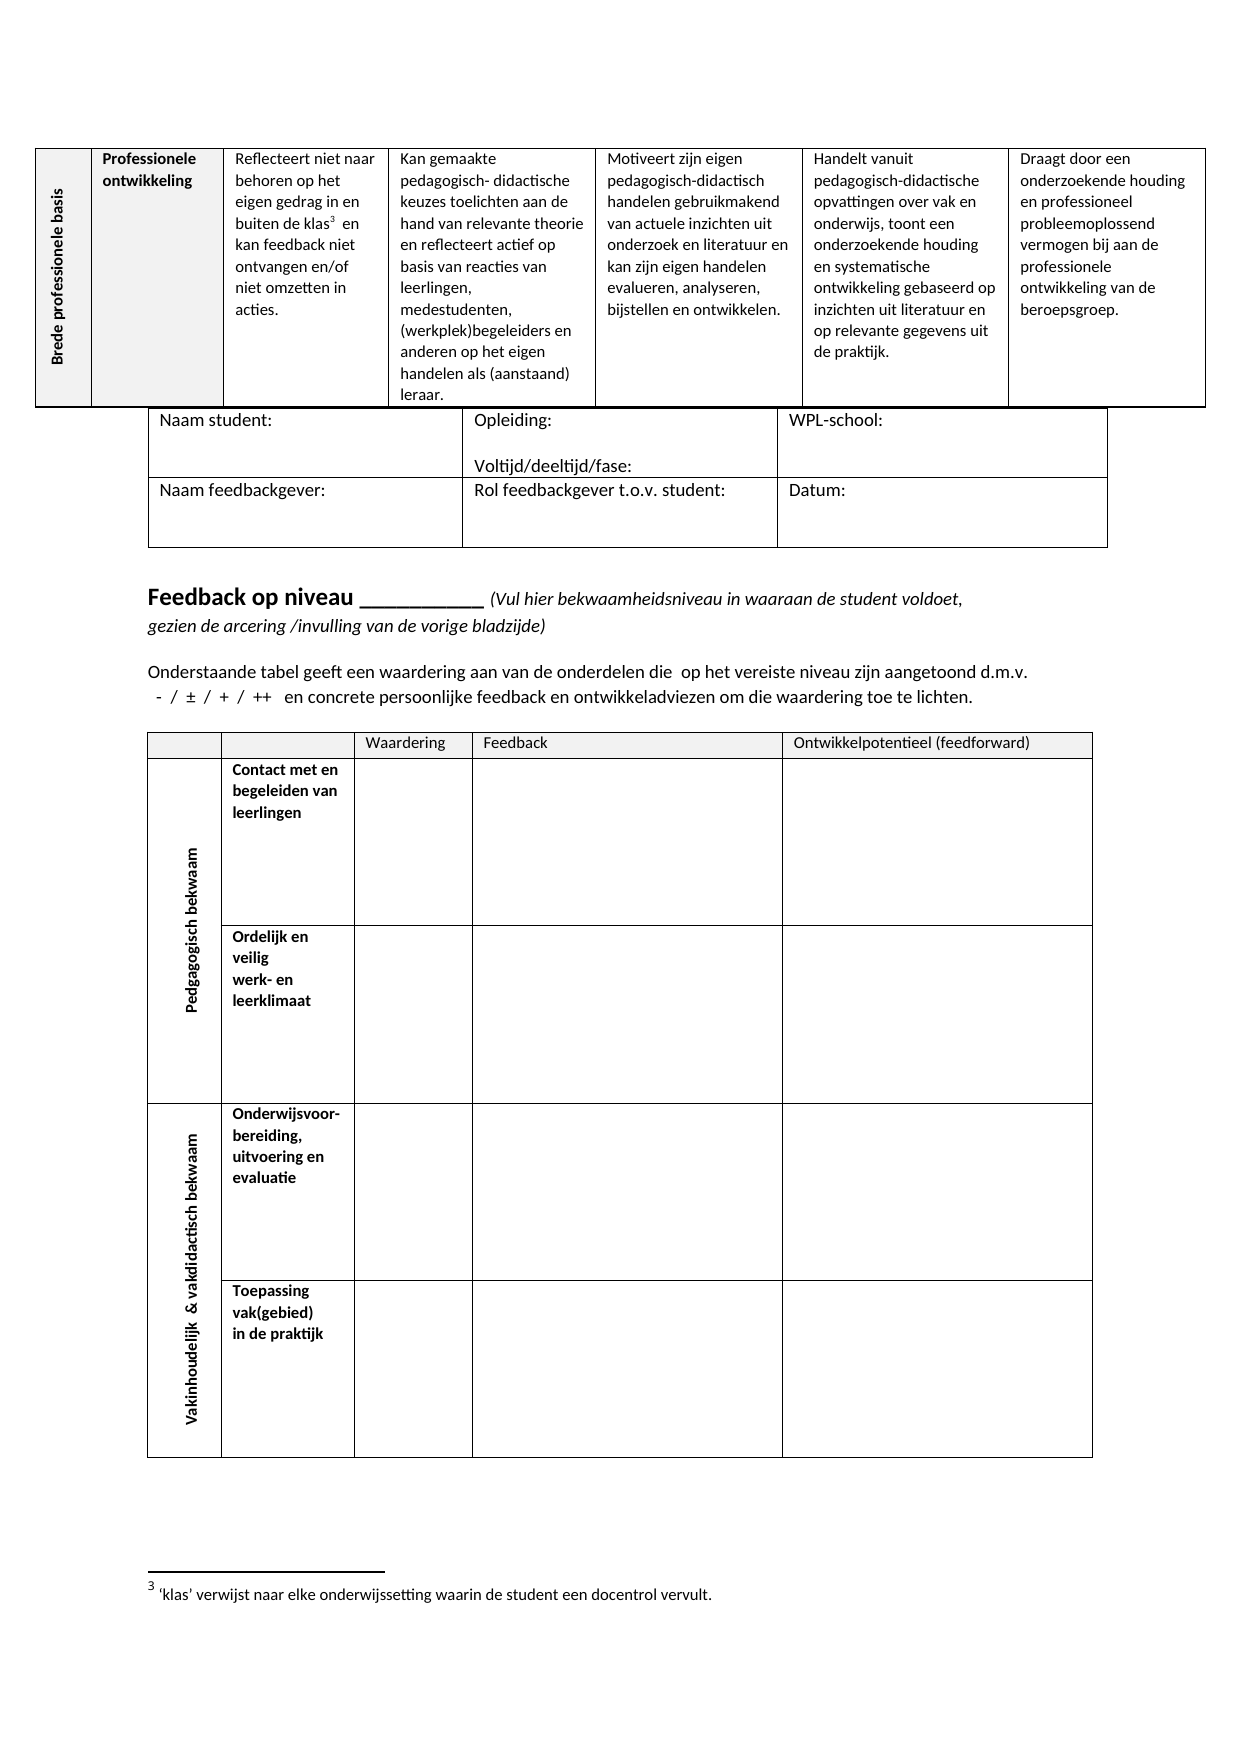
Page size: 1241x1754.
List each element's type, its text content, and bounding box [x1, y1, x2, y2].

table_header [222, 733, 354, 758]
table_cell Reflecteert niet naar behoren op het eigen gedrag in en buiten de klas en kan feedback niet ontvangen en/of niet omzetten in acties. [224, 149, 388, 406]
table_cell Pedgagogisch bekwaam [148, 759, 221, 1102]
table_cell [355, 1281, 472, 1457]
table_cell Naam feedbackgever: [149, 478, 462, 547]
table_cell Ordelijk en veilig werk- en leerklimaat [222, 926, 354, 1102]
table_cell Vakinhoudelijk & vakdidactisch bekwaam [148, 1104, 221, 1457]
table_cell [783, 1104, 1092, 1279]
table_header Naam student: [149, 409, 462, 477]
table_cell [473, 926, 782, 1102]
table_header Opleiding: Voltijd/deeltijd/fase: [463, 409, 777, 477]
table_cell Toepassing vak(gebied) in de praktijk [222, 1281, 354, 1457]
text gezien de arcering /invulling van de vorige bladzijde) [148, 614, 1093, 637]
table_cell Contact met en begeleiden van leerlingen [222, 759, 354, 925]
table_cell [355, 1104, 472, 1279]
table_header Feedback [473, 733, 782, 758]
table_header Ontwikkelpotentieel (feedforward) [783, 733, 1092, 758]
text - / ± / + / ++ en concrete persoonlijke feedback en ontwikkeladviezen om die waardering toe te lichten. [148, 685, 1093, 708]
table_cell Handelt vanuit pedagogisch-didactische opvattingen over vak en onderwijs, toont een onderzoekende houding en systematische ontwikkeling gebaseerd op inzichten uit literatuur en op relevante gegevens uit de praktijk. [803, 149, 1008, 406]
table_cell [473, 1104, 782, 1279]
table_cell Kan gemaakte pedagogisch- didactische keuzes toelichten aan de hand van relevante theorie en reflecteert actief op basis van reacties van leerlingen, medestudenten, (werkplek)begeleiders en anderen op het eigen handelen als (aanstaand) leraar. [389, 149, 595, 406]
table_cell [355, 926, 472, 1102]
table_cell Datum: [778, 478, 1107, 547]
table_cell [473, 759, 782, 925]
table_cell Rol feedbackgever t.o.v. student: [463, 478, 777, 547]
table_cell Professionele ontwikkeling [92, 149, 223, 406]
table_cell Onderwijsvoor-bereiding, uitvoering en evaluatie [222, 1104, 354, 1279]
table_cell [783, 926, 1092, 1102]
table_header WPL-school: [778, 409, 1107, 477]
table_cell Motiveert zijn eigen pedagogisch-didactisch handelen gebruikmakend van actuele inzichten uit onderzoek en literatuur en kan zijn eigen handelen evalueren, analyseren, bijstellen en ontwikkelen. [596, 149, 802, 406]
table_cell [783, 1281, 1092, 1457]
table_cell [355, 759, 472, 925]
table_header [148, 733, 221, 758]
table_header Waardering [355, 733, 472, 758]
table_cell [783, 759, 1092, 925]
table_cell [36, 149, 91, 406]
text Feedback op niveau __________ (Vul hier bekwaamheidsniveau in waaraan de student voldoet, [148, 581, 1093, 611]
table_cell [473, 1281, 782, 1457]
text Onderstaande tabel geeft een waardering aan van de onderdelen die op het vereiste niveau zijn aangetoond d.m.v. [148, 660, 1093, 683]
table_cell Draagt door een onderzoekende houding en professioneel probleemoplossend vermogen bij aan de professionele ontwikkeling van de beroepsgroep. [1009, 149, 1205, 406]
